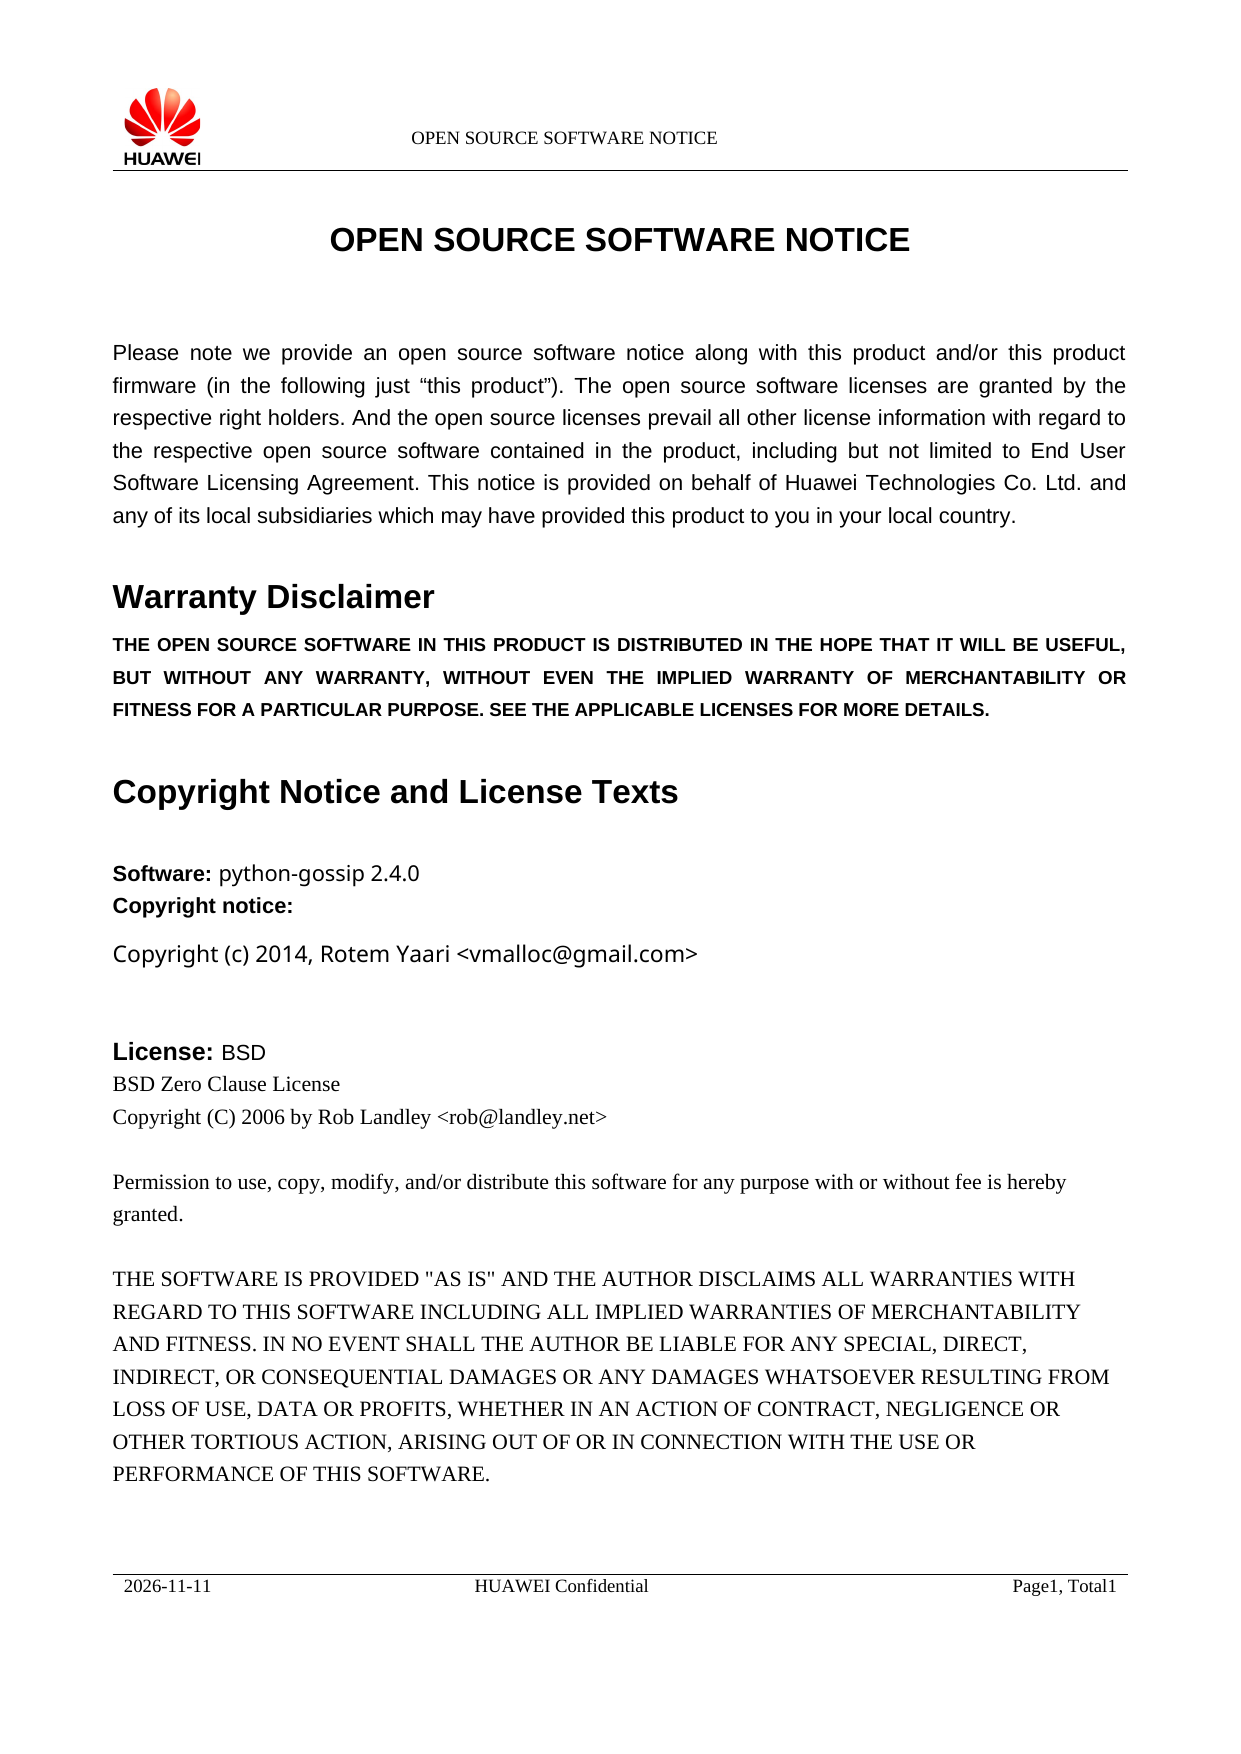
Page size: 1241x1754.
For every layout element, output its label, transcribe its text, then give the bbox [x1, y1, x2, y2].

picture [124, 88, 201, 165]
text Please note we provide an open source software notice along with this product and/or this product firmware (in the following just “this product”). The open source software licenses are granted by the respective right holders. And the open source licenses prevail all other license information with regard to the respective open source software contained in the product, including but not limited to End User Software Licensing Agreement. This notice is provided on behalf of Huawei Technologies Co. Ltd. and any of its local subsidiaries which may have provided this product to you in your local country. [112, 336, 1128, 531]
text BSD Zero Clause License Copyright (C) 2006 by Rob Landley <rob@landley.net> Permission to use, copy, modify, and/or distribute this software for any purpose with or without fee is hereby granted. THE SOFTWARE IS PROVIDED "AS IS" AND THE AUTHOR DISCLAIMS ALL WARRANTIES WITH REGARD TO THIS SOFTWARE INCLUDING ALL IMPLIED WARRANTIES OF MERCHANTABILITY AND FITNESS. IN NO EVENT SHALL THE AUTHOR BE LIABLE FOR ANY SPECIAL, DIRECT, INDIRECT, OR CONSEQUENTIAL DAMAGES OR ANY DAMAGES WHATSOEVER RESULTING FROM LOSS OF USE, DATA OR PROFITS, WHETHER IN AN ACTION OF CONTRACT, NEGLIGENCE OR OTHER TORTIOUS ACTION, ARISING OUT OF OR IN CONNECTION WITH THE USE OR PERFORMANCE OF THIS SOFTWARE. [112, 1068, 1128, 1523]
text Copyright notice: Copyright (c) 2014, Rotem Yaari <vmalloc@gmail.com> [112, 889, 1128, 1019]
title Software: python-gossip 2.4.0 [112, 856, 1128, 889]
text OPEN SOURCE SOFTWARE NOTICE [112, 206, 1128, 271]
text The open source software in this product is distributed in the hope that it will be useful, but WITHOUT ANY WARRANTY, without even the implied warranty of MERCHANTABILITY or FITNESS FOR A PARTICULAR PURPOSE. See the applicable licenses for more details. [112, 629, 1128, 726]
text License: BSD [112, 1035, 1128, 1068]
text Warranty Disclaimer [112, 564, 1128, 629]
text Copyright Notice and License Texts [112, 759, 1128, 824]
